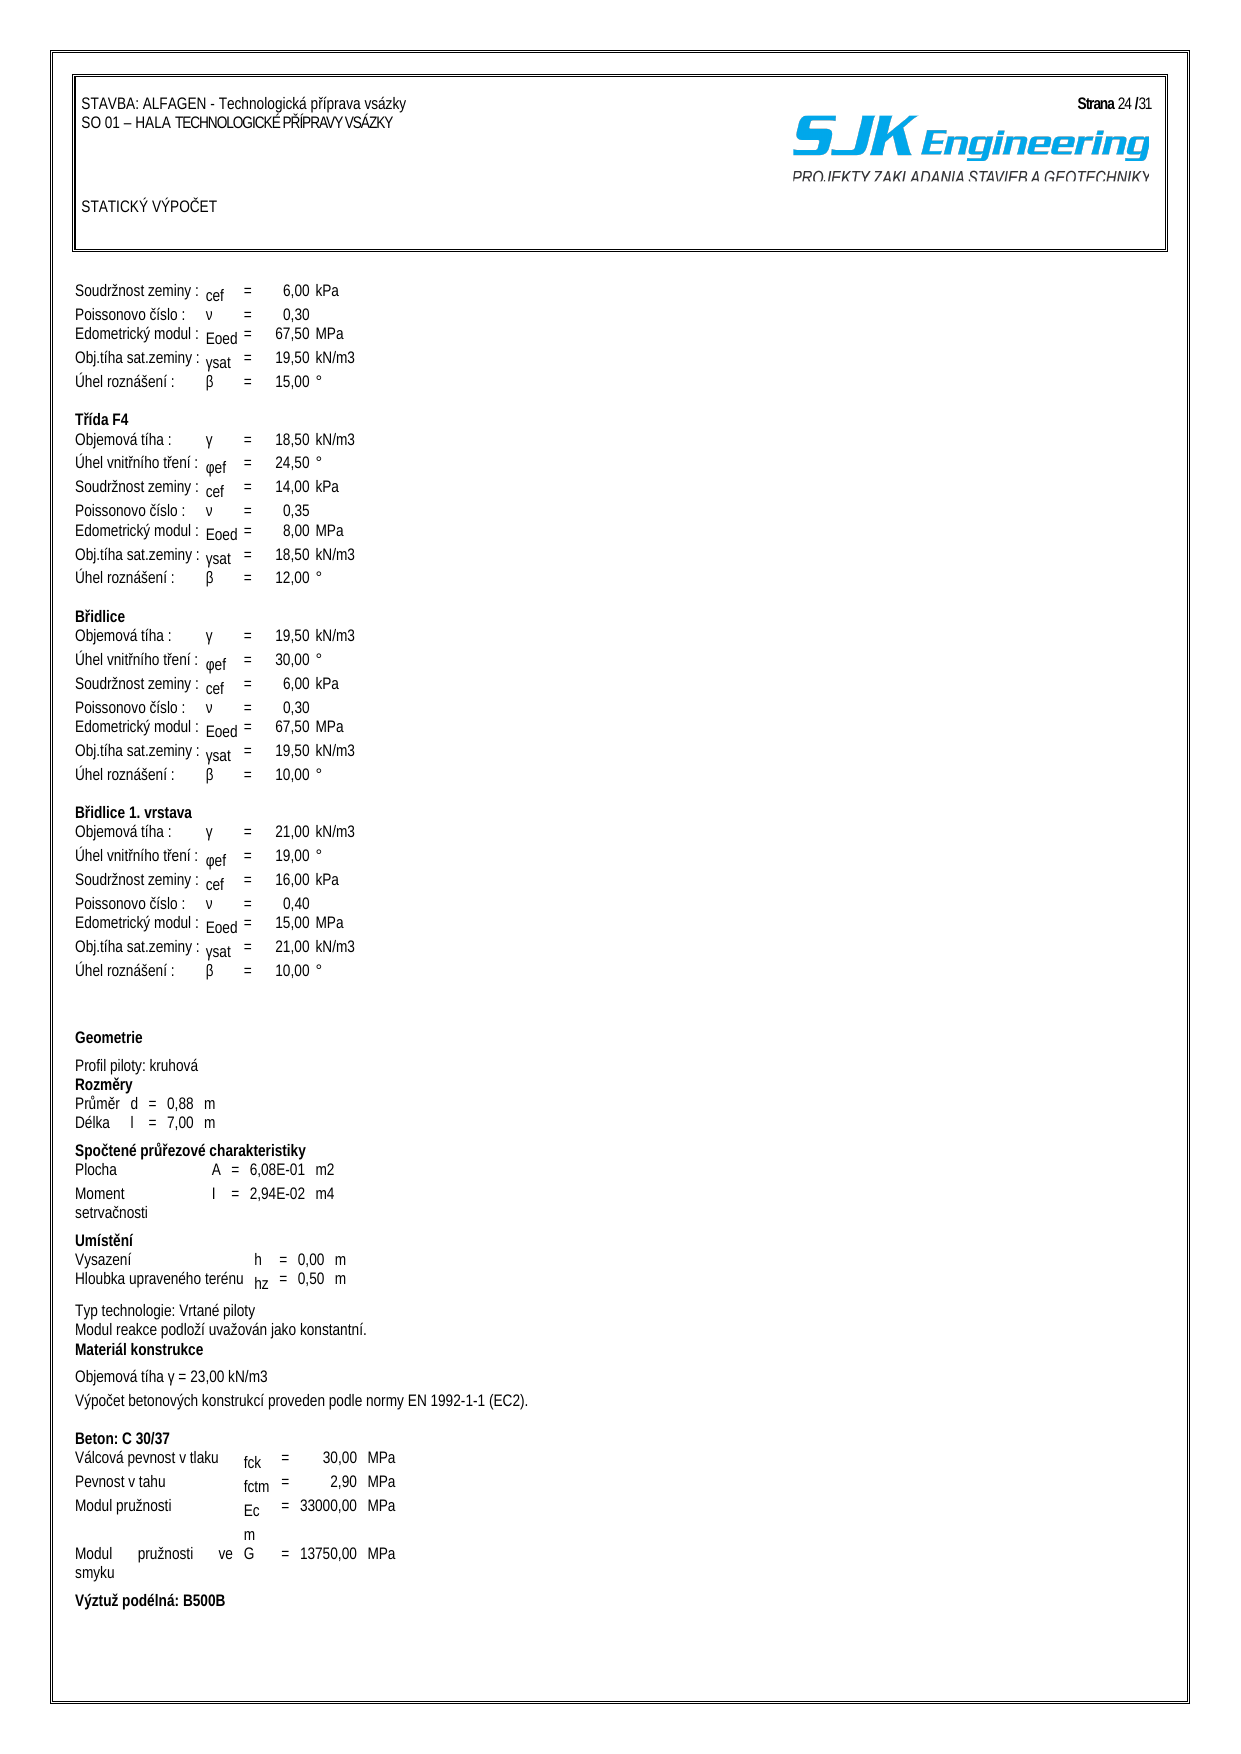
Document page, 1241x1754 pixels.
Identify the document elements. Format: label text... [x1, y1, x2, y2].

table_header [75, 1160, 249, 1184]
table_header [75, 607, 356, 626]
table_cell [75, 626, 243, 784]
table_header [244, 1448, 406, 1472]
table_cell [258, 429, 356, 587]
text Objemová tíha γ = 23,00 kN/m3 [75, 1367, 1165, 1391]
text Modul reakce podloží uvažován jako konstantní. [75, 1320, 1165, 1339]
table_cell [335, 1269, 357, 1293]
text Materiál konstrukce [75, 1339, 1165, 1358]
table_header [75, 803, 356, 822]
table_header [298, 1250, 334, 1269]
picture [792, 115, 1149, 182]
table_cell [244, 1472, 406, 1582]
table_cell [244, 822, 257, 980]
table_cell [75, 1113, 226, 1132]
text Typ technologie: Vrtané piloty [75, 1301, 1165, 1320]
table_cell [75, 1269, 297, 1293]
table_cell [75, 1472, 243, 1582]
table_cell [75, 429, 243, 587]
text Profil piloty: kruhová [75, 1056, 1165, 1075]
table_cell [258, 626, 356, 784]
text Výztuž podélná: B500B [75, 1591, 1165, 1610]
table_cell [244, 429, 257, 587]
text Rozměry [75, 1075, 1165, 1094]
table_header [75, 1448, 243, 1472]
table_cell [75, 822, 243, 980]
text Spočtené průřezové charakteristiky [75, 1141, 1165, 1160]
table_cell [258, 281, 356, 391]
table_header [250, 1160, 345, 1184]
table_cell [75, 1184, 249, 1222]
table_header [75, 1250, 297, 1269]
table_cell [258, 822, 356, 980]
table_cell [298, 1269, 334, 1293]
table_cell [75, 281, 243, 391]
picture [1134, 140, 1143, 151]
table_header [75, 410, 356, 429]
picture [889, 115, 908, 131]
text Výpočet betonových konstrukcí proveden podle normy EN 1992-1-1 (EC2). [75, 1391, 1165, 1410]
text Umístění [75, 1230, 1165, 1249]
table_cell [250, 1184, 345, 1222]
text Beton: C 30/37 [75, 1429, 1165, 1448]
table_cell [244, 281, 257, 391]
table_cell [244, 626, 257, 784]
text Geometrie [75, 1028, 1165, 1047]
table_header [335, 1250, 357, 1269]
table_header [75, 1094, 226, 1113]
